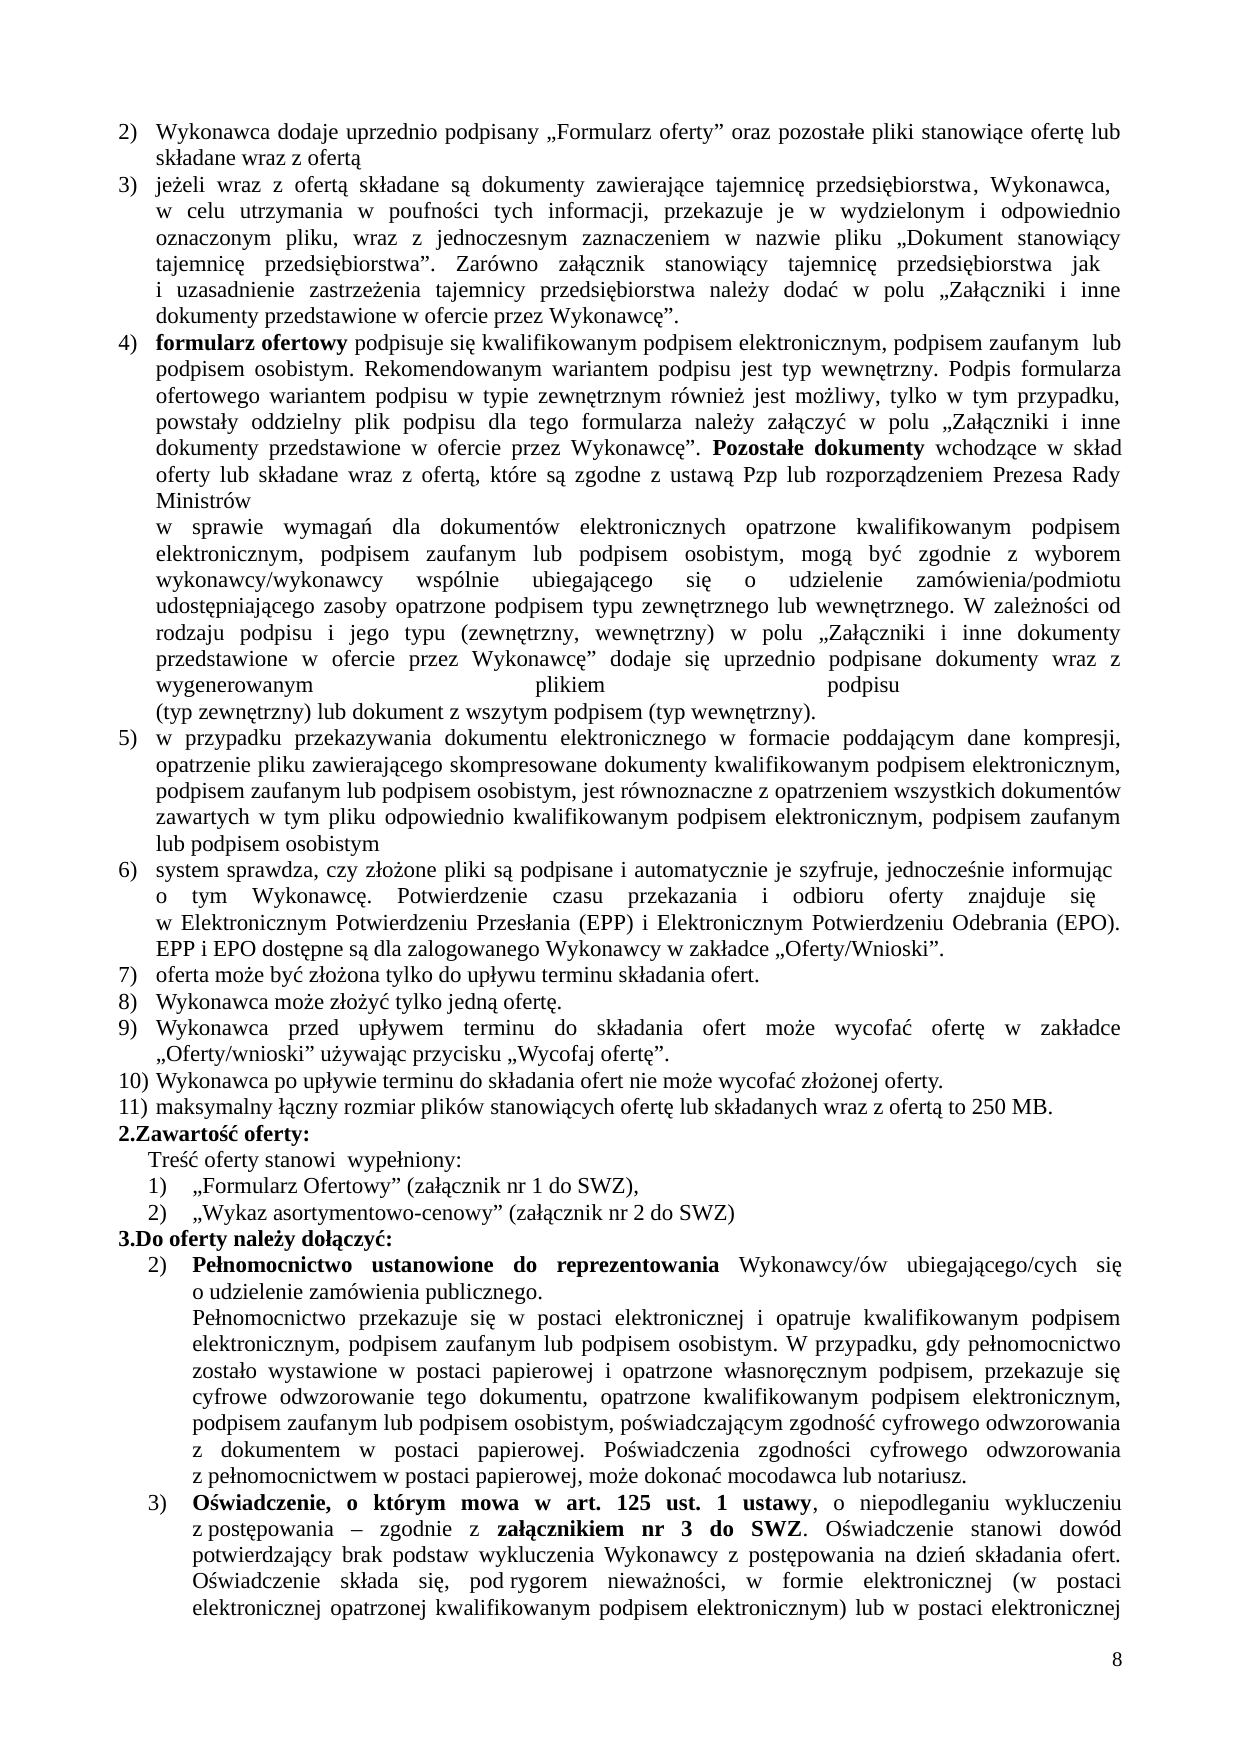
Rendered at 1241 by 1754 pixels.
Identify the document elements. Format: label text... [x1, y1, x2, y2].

text Pełnomocnictwo przekazuje się w postaci elektronicznej i opatruje kwalifikowanym podpisem elektronicznym, podpisem zaufanym lub podpisem osobistym. W przypadku, gdy pełnomocnictwo zostało wystawione w postaci papierowej i opatrzone własnoręcznym podpisem, przekazuje się cyfrowe odwzorowanie tego dokumentu, opatrzone kwalifikowanym podpisem elektronicznym, podpisem zaufanym lub podpisem osobistym, poświadczającym zgodność cyfrowego odwzorowania z dokumentem w postaci papierowej. Poświadczenia zgodności cyfrowego odwzorowania z pełnomocnictwem w postaci papierowej, może dokonać mocodawca lub notariusz. [192, 1304, 1122, 1488]
list Wykonawca może złożyć tylko jedną ofertę. [118, 988, 1122, 1014]
list „Formularz Ofertowy” (załącznik nr 1 do SWZ), [148, 1172, 1122, 1199]
list w przypadku przekazywania dokumentu elektronicznego w formacie poddającym dane kompresji, opatrzenie pliku zawierającego skompresowane dokumenty kwalifikowanym podpisem elektronicznym, podpisem zaufanym lub podpisem osobistym, jest równoznaczne z opatrzeniem wszystkich dokumentów zawartych w tym pliku odpowiednio kwalifikowanym podpisem elektronicznym, podpisem zaufanym lub podpisem osobistym [118, 724, 1122, 856]
list maksymalny łączny rozmiar plików stanowiących ofertę lub składanych wraz z ofertą to 250 MB. [118, 1093, 1122, 1119]
text 2.Zawartość oferty: [118, 1119, 1122, 1146]
list Pełnomocnictwo ustanowione do reprezentowania Wykonawcy/ów ubiegającego/cych się o udzielenie zamówienia publicznego. [148, 1251, 1122, 1304]
list „Wykaz asortymentowo-cenowy” (załącznik nr 2 do SWZ) [148, 1199, 1122, 1225]
list Wykonawca przed upływem terminu do składania ofert może wycofać ofertę w zakładce „Oferty/wnioski” używając przycisku „Wycofaj ofertę”. [118, 1014, 1122, 1067]
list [148, 1488, 1122, 1620]
list jeżeli wraz z ofertą składane są dokumenty zawierające tajemnicę przedsiębiorstwa, Wykonawca, w celu utrzymania w poufności tych informacji, przekazuje je w wydzielonym i odpowiednio oznaczonym pliku, wraz z jednoczesnym zaznaczeniem w nazwie pliku „Dokument stanowiący tajemnicę przedsiębiorstwa”. Zarówno załącznik stanowiący tajemnicę przedsiębiorstwa jak i uzasadnienie zastrzeżenia tajemnicy przedsiębiorstwa należy dodać w polu „Załączniki i inne dokumenty przedstawione w ofercie przez Wykonawcę”. [118, 171, 1122, 329]
list Wykonawca po upływie terminu do składania ofert nie może wycofać złożonej oferty. [118, 1067, 1122, 1093]
list Wykonawca dodaje uprzednio podpisany „Formularz oferty” oraz pozostałe pliki stanowiące ofertę lub składane wraz z ofertą [118, 118, 1122, 171]
list oferta może być złożona tylko do upływu terminu składania ofert. [118, 961, 1122, 988]
list formularz ofertowy podpisuje się kwalifikowanym podpisem elektronicznym, podpisem zaufanym lub podpisem osobistym. Rekomendowanym wariantem podpisu jest typ wewnętrzny. Podpis formularza ofertowego wariantem podpisu w typie zewnętrznym również jest możliwy, tylko w tym przypadku, powstały oddzielny plik podpisu dla tego formularza należy załączyć w polu „Załączniki i inne dokumenty przedstawione w ofercie przez Wykonawcę”. Pozostałe dokumenty wchodzące w skład oferty lub składane wraz z ofertą, które są zgodne z ustawą Pzp lub rozporządzeniem Prezesa Rady Ministrów w sprawie wymagań dla dokumentów elektronicznych opatrzone kwalifikowanym podpisem elektronicznym, podpisem zaufanym lub podpisem osobistym, mogą być zgodnie z wyborem wykonawcy/wykonawcy wspólnie ubiegającego się o udzielenie zamówienia/podmiotu udostępniającego zasoby opatrzone podpisem typu zewnętrznego lub wewnętrznego. W zależności od rodzaju podpisu i jego typu (zewnętrzny, wewnętrzny) w polu „Załączniki i inne dokumenty przedstawione w ofercie przez Wykonawcę” dodaje się uprzednio podpisane dokumenty wraz z wygenerowanym plikiem podpisu (typ zewnętrzny) lub dokument z wszytym podpisem (typ wewnętrzny). [118, 329, 1122, 724]
list system sprawdza, czy złożone pliki są podpisane i automatycznie je szyfruje, jednocześnie informując o tym Wykonawcę. Potwierdzenie czasu przekazania i odbioru oferty znajduje się w Elektronicznym Potwierdzeniu Przesłania (EPP) i Elektronicznym Potwierdzeniu Odebrania (EPO). EPP i EPO dostępne są dla zalogowanego Wykonawcy w zakładce „Oferty/Wnioski”. [118, 856, 1122, 961]
text Treść oferty stanowi wypełniony: [148, 1146, 1122, 1172]
text 3.Do oferty należy dołączyć: [118, 1225, 1122, 1251]
